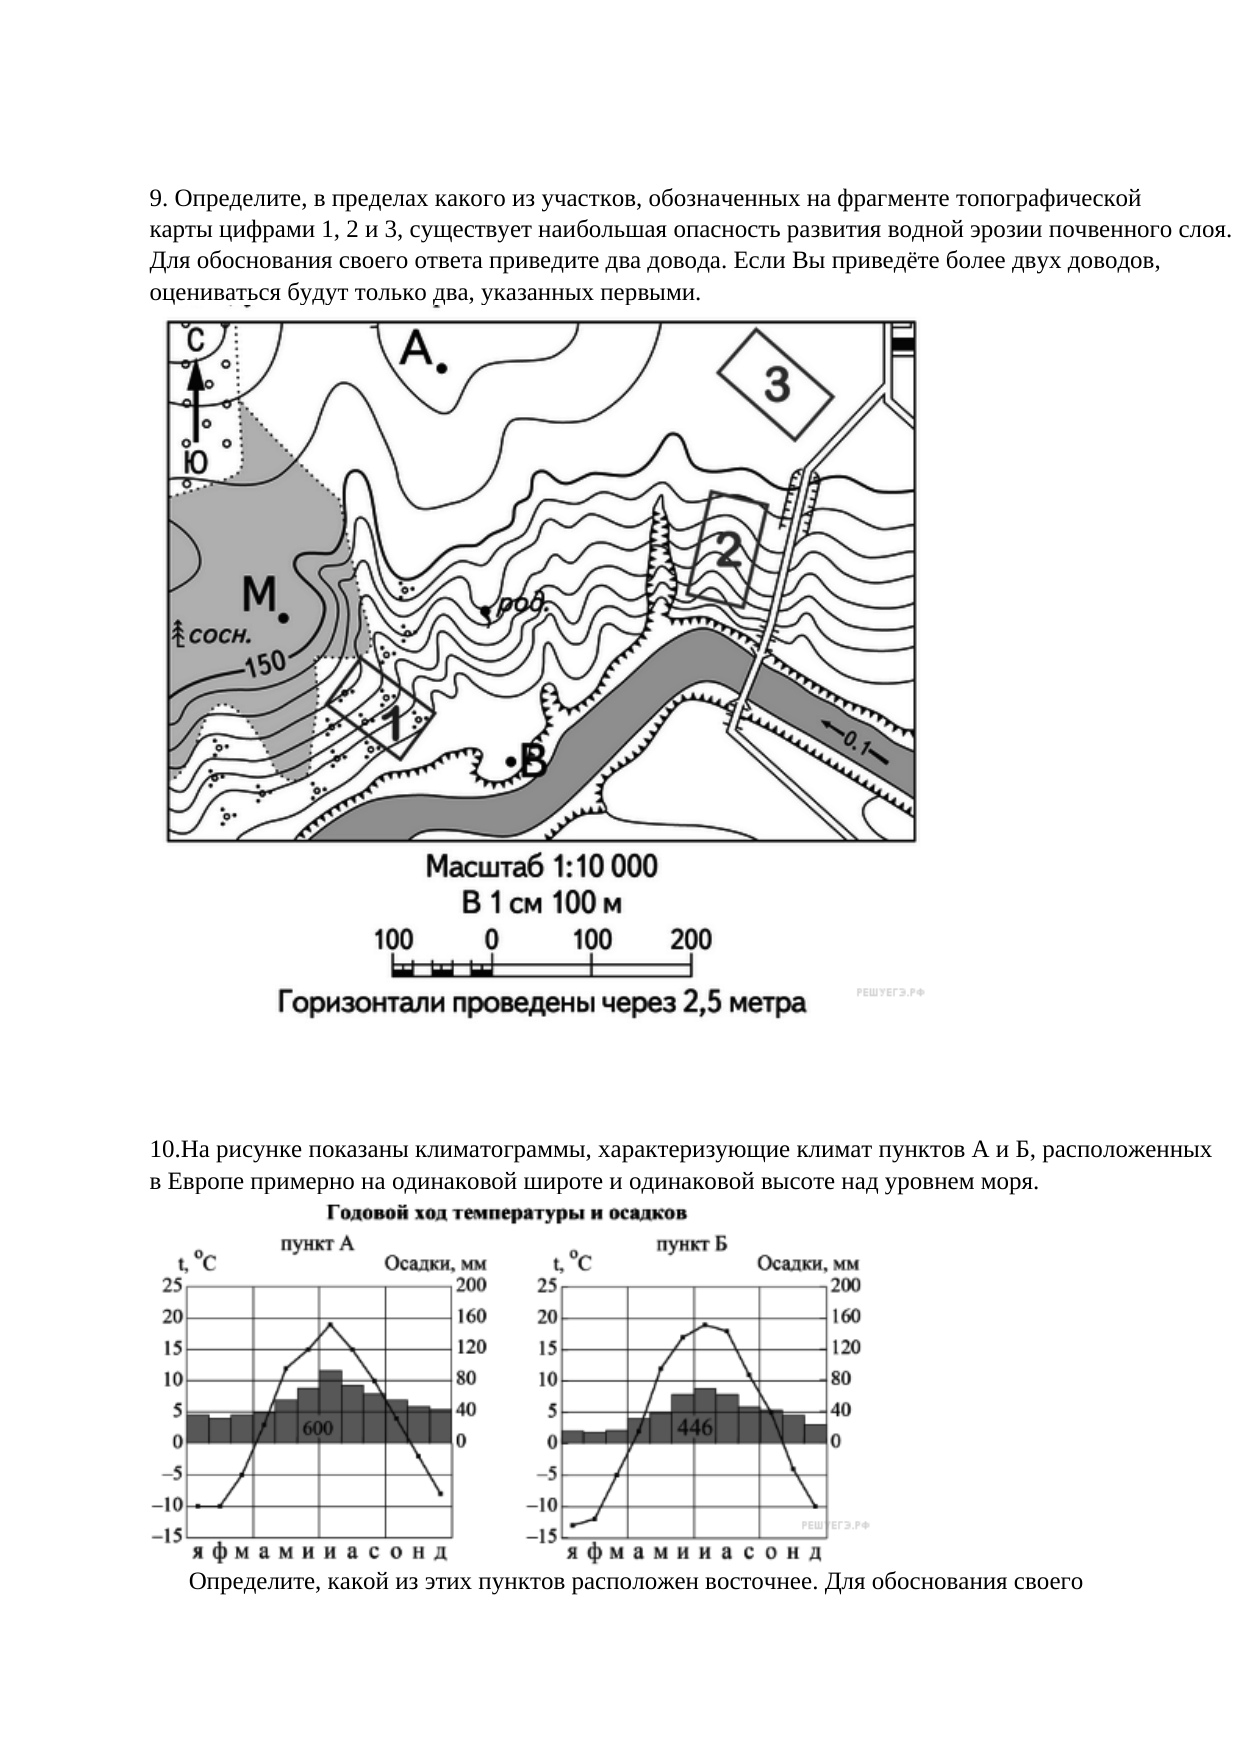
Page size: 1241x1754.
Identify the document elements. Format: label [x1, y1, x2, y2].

table_header [134, 118, 1240, 1611]
picture [149, 1194, 876, 1567]
picture [149, 305, 931, 1034]
